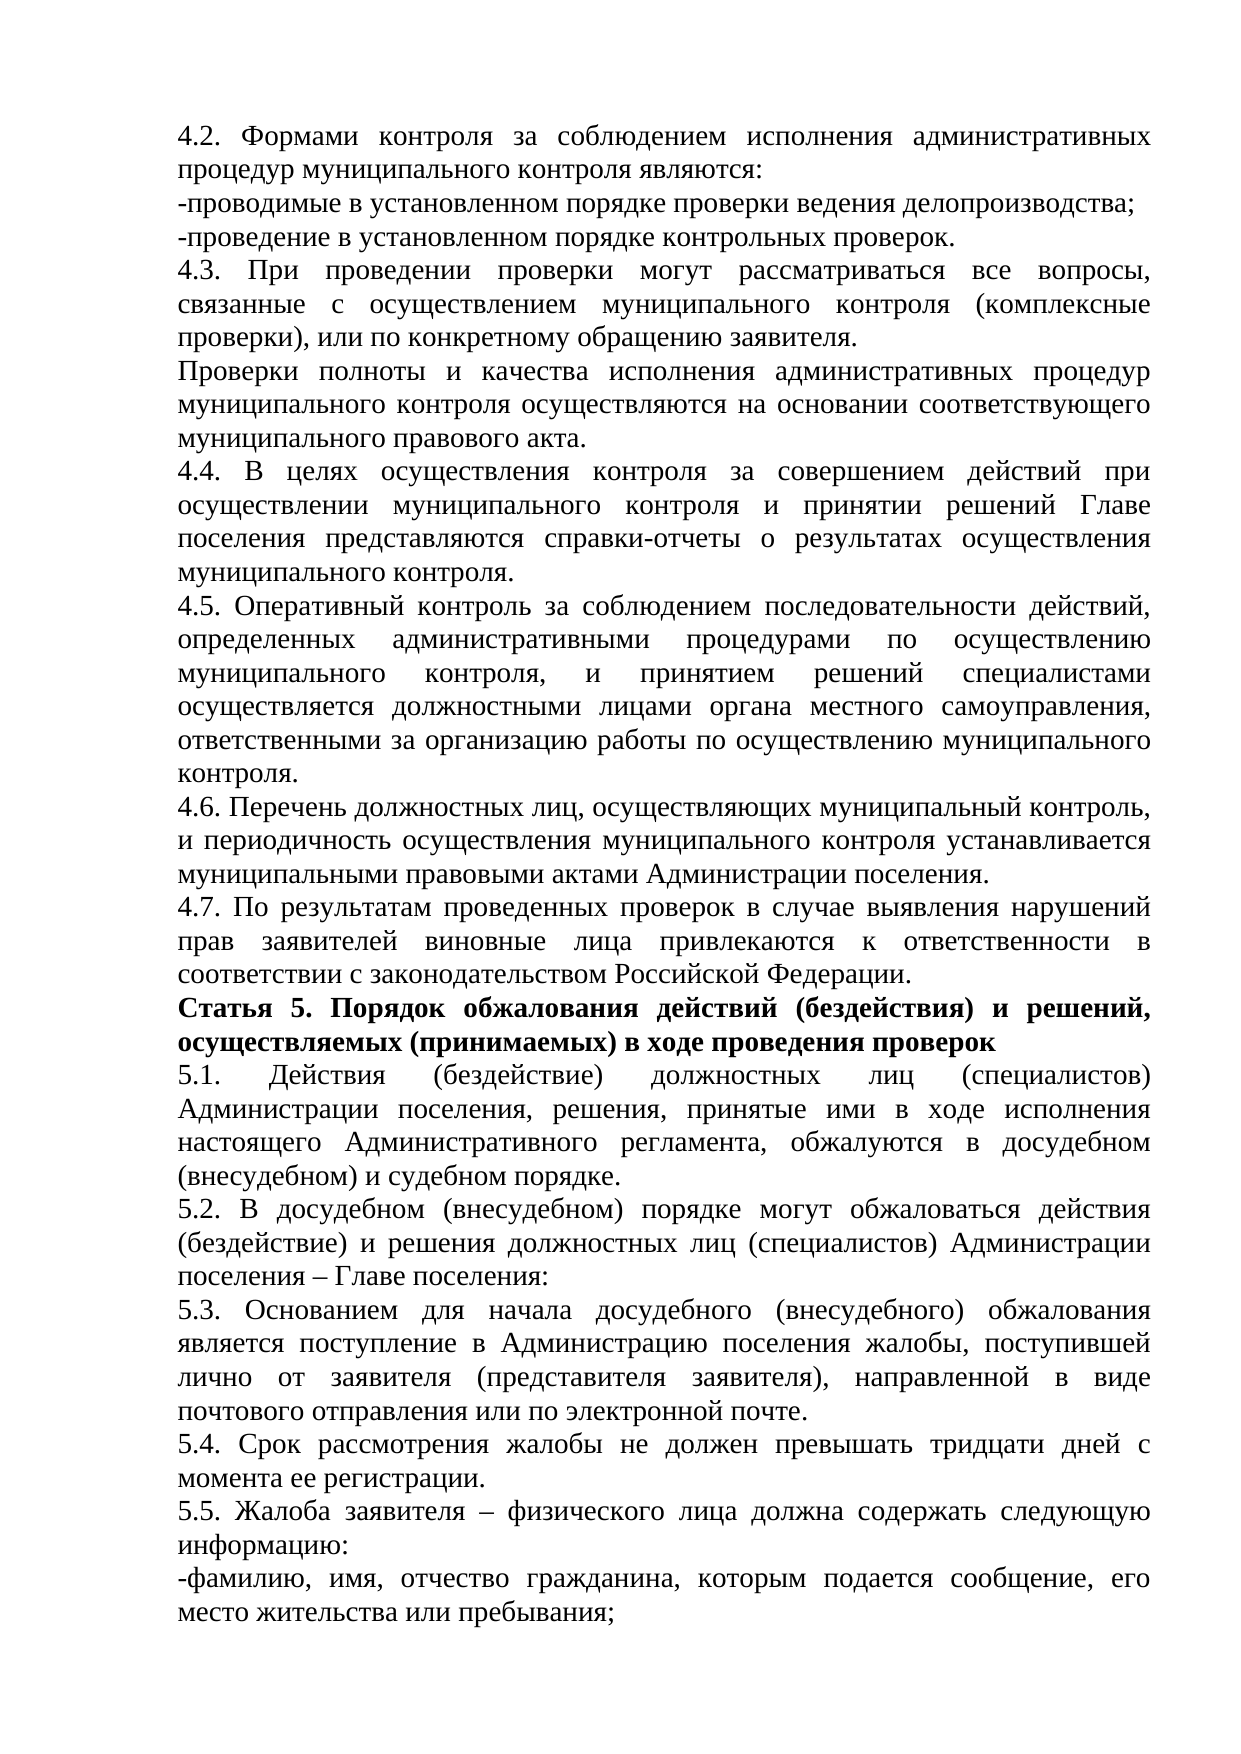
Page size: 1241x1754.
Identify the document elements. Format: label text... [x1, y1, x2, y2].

text 4.5. Оперативный контроль за соблюдением последовательности действий, определенных административными процедурами по осуществлению муниципального контроля, и принятием решений специалистами осуществляется должностными лицами органа местного самоуправления, ответственными за организацию работы по осуществлению муниципального контроля. [177, 588, 1152, 789]
text 5.3. Основанием для начала досудебного (внесудебного) обжалования является поступление в Администрацию поселения жалобы, поступившей лично от заявителя (представителя заявителя), направленной в виде почтового отправления или по электронной почте. [177, 1292, 1152, 1426]
text Проверки полноты и качества исполнения административных процедур муниципального контроля осуществляются на основании соответствующего муниципального правового акта. [177, 353, 1152, 453]
text 4.6. Перечень должностных лиц, осуществляющих муниципальный контроль, и периодичность осуществления муниципального контроля устанавливается муниципальными правовыми актами Администрации поселения. [177, 789, 1152, 889]
text -проводимые в установленном порядке проверки ведения делопроизводства; [177, 185, 1152, 219]
text 4.2. Формами контроля за соблюдением исполнения административных процедур муниципального контроля являются: [177, 118, 1152, 185]
text 4.3. При проведении проверки могут рассматриваться все вопросы, связанные с осуществлением муниципального контроля (комплексные проверки), или по конкретному обращению заявителя. [177, 252, 1152, 353]
text 5.4. Срок рассмотрения жалобы не должен превышать тридцати дней с момента ее регистрации. [177, 1426, 1152, 1493]
text 5.1. Действия (бездействие) должностных лиц (специалистов) Администрации поселения, решения, принятые ими в ходе исполнения настоящего Административного регламента, обжалуются в досудебном (внесудебном) и судебном порядке. [177, 1057, 1152, 1191]
text Статья 5. Порядок обжалования действий (бездействия) и решений, осуществляемых (принимаемых) в ходе проведения проверок [177, 990, 1152, 1057]
text -проведение в установленном порядке контрольных проверок. [177, 219, 1152, 252]
text 4.7. По результатам проведенных проверок в случае выявления нарушений прав заявителей виновные лица привлекаются к ответственности в соответствии с законодательством Российской Федерации. [177, 889, 1152, 990]
text 4.4. В целях осуществления контроля за совершением действий при осуществлении муниципального контроля и принятии решений Главе поселения представляются справки-отчеты о результатах осуществления муниципального контроля. [177, 453, 1152, 588]
text 5.2. В досудебном (внесудебном) порядке могут обжаловаться действия (бездействие) и решения должностных лиц (специалистов) Администрации поселения – Главе поселения: [177, 1191, 1152, 1292]
text 5.5. Жалоба заявителя – физического лица должна содержать следующую информацию: [177, 1493, 1152, 1560]
text -фамилию, имя, отчество гражданина, которым подается сообщение, его место жительства или пребывания; [177, 1560, 1152, 1627]
